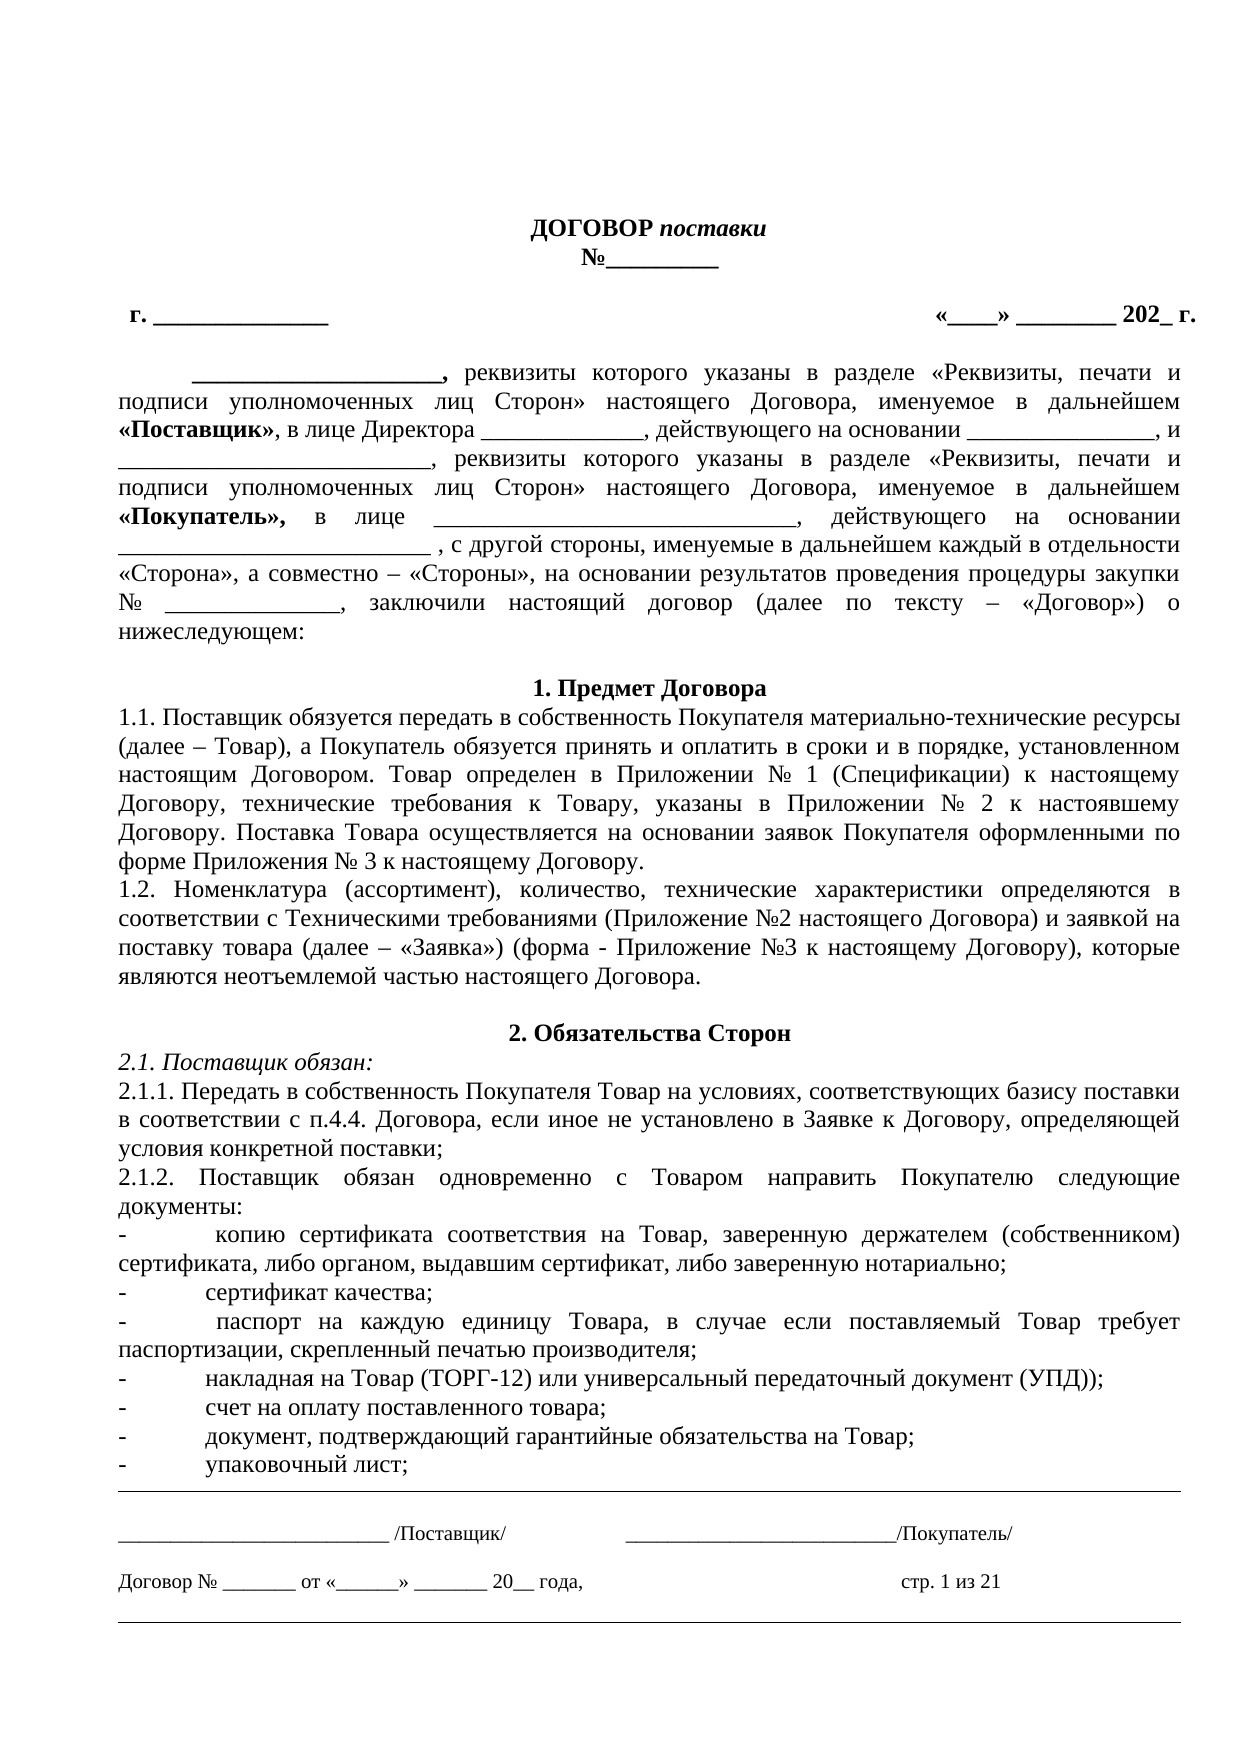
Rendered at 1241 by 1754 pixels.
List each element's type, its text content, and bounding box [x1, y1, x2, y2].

list упаковочный лист; [118, 1449, 1181, 1478]
text 1.1. Поставщик обязуется передать в собственность Покупателя материально-технические ресурсы (далее – Товар), а Покупатель обязуется принять и оплатить в сроки и в порядке, установленном настоящим Договором. Товар определен в Приложении № 1 (Спецификации) к настоящему Договору, технические требования к Товару, указаны в Приложении № 2 к настоявшему Договору. Поставка Товара осуществляется на основании заявок Покупателя оформленными по форме Приложения № 3 к настоящему Договору. [118, 702, 1181, 874]
table_header «____» ________ 202_ г. [631, 300, 1207, 328]
list паспорт на каждую единицу Товара, в случае если поставляемый Товар требует паспортизации, скрепленный печатью производителя; [118, 1306, 1181, 1363]
title №_________ [118, 242, 1181, 271]
list документ, подтверждающий гарантийные обязательства на Товар; [118, 1421, 1181, 1449]
text 2.1.1. Передать в собственность Покупателя Товар на условиях, соответствующих базису поставки в соответствии с п.4.4. Договора, если иное не установлено в Заявке к Договору, определяющей условия конкретной поставки; [118, 1076, 1181, 1162]
text 2.1. Поставщик обязан: [118, 1047, 1181, 1076]
list копию сертификата соответствия на Товар, заверенную держателем (собственником) сертификата, либо органом, выдавшим сертификат, либо заверенную нотариально; [118, 1219, 1181, 1277]
list счет на оплату поставленного товара; [118, 1392, 1181, 1421]
text _________________________, реквизиты которого указаны в разделе «Реквизиты, печати и подписи уполномоченных лиц Сторон» настоящего Договора, именуемое в дальнейшем «Покупатель», в лице _____________________________, действующего на основании _________________________ , с другой стороны, именуемые в дальнейшем каждый в отдельности «Сторона», а совместно – «Стороны», на основании результатов проведения процедуры закупки № ______________, заключили настоящий договор (далее по тексту – «Договор») о нижеследующем: [118, 443, 1181, 644]
title ДОГОВОР поставки [118, 213, 1181, 242]
text 1. Предмет Договора [118, 673, 1181, 702]
text 2.1.2. Поставщик обязан одновременно с Товаром направить Покупателю следующие документы: [118, 1162, 1181, 1219]
list сертификат качества; [118, 1277, 1181, 1306]
table_header г. ______________ [118, 300, 631, 328]
text 1.2. Номенклатура (ассортимент), количество, технические характеристики определяются в соответствии с Техническими требованиями (Приложение №2 настоящего Договора) и заявкой на поставку товара (далее – «Заявка») (форма - Приложение №3 к настоящему Договору), которые являются неотъемлемой частью настоящего Договора. [118, 874, 1181, 989]
list накладная на Товар (ТОРГ-12) или универсальный передаточный документ (УПД)); [118, 1363, 1181, 1392]
text ____________________, реквизиты которого указаны в разделе «Реквизиты, печати и подписи уполномоченных лиц Сторон» настоящего Договора, именуемое в дальнейшем «Поставщик», в лице Директора _____________, действующего на основании _______________, и [118, 357, 1181, 443]
text 2. Обязательства Сторон [118, 1018, 1181, 1047]
